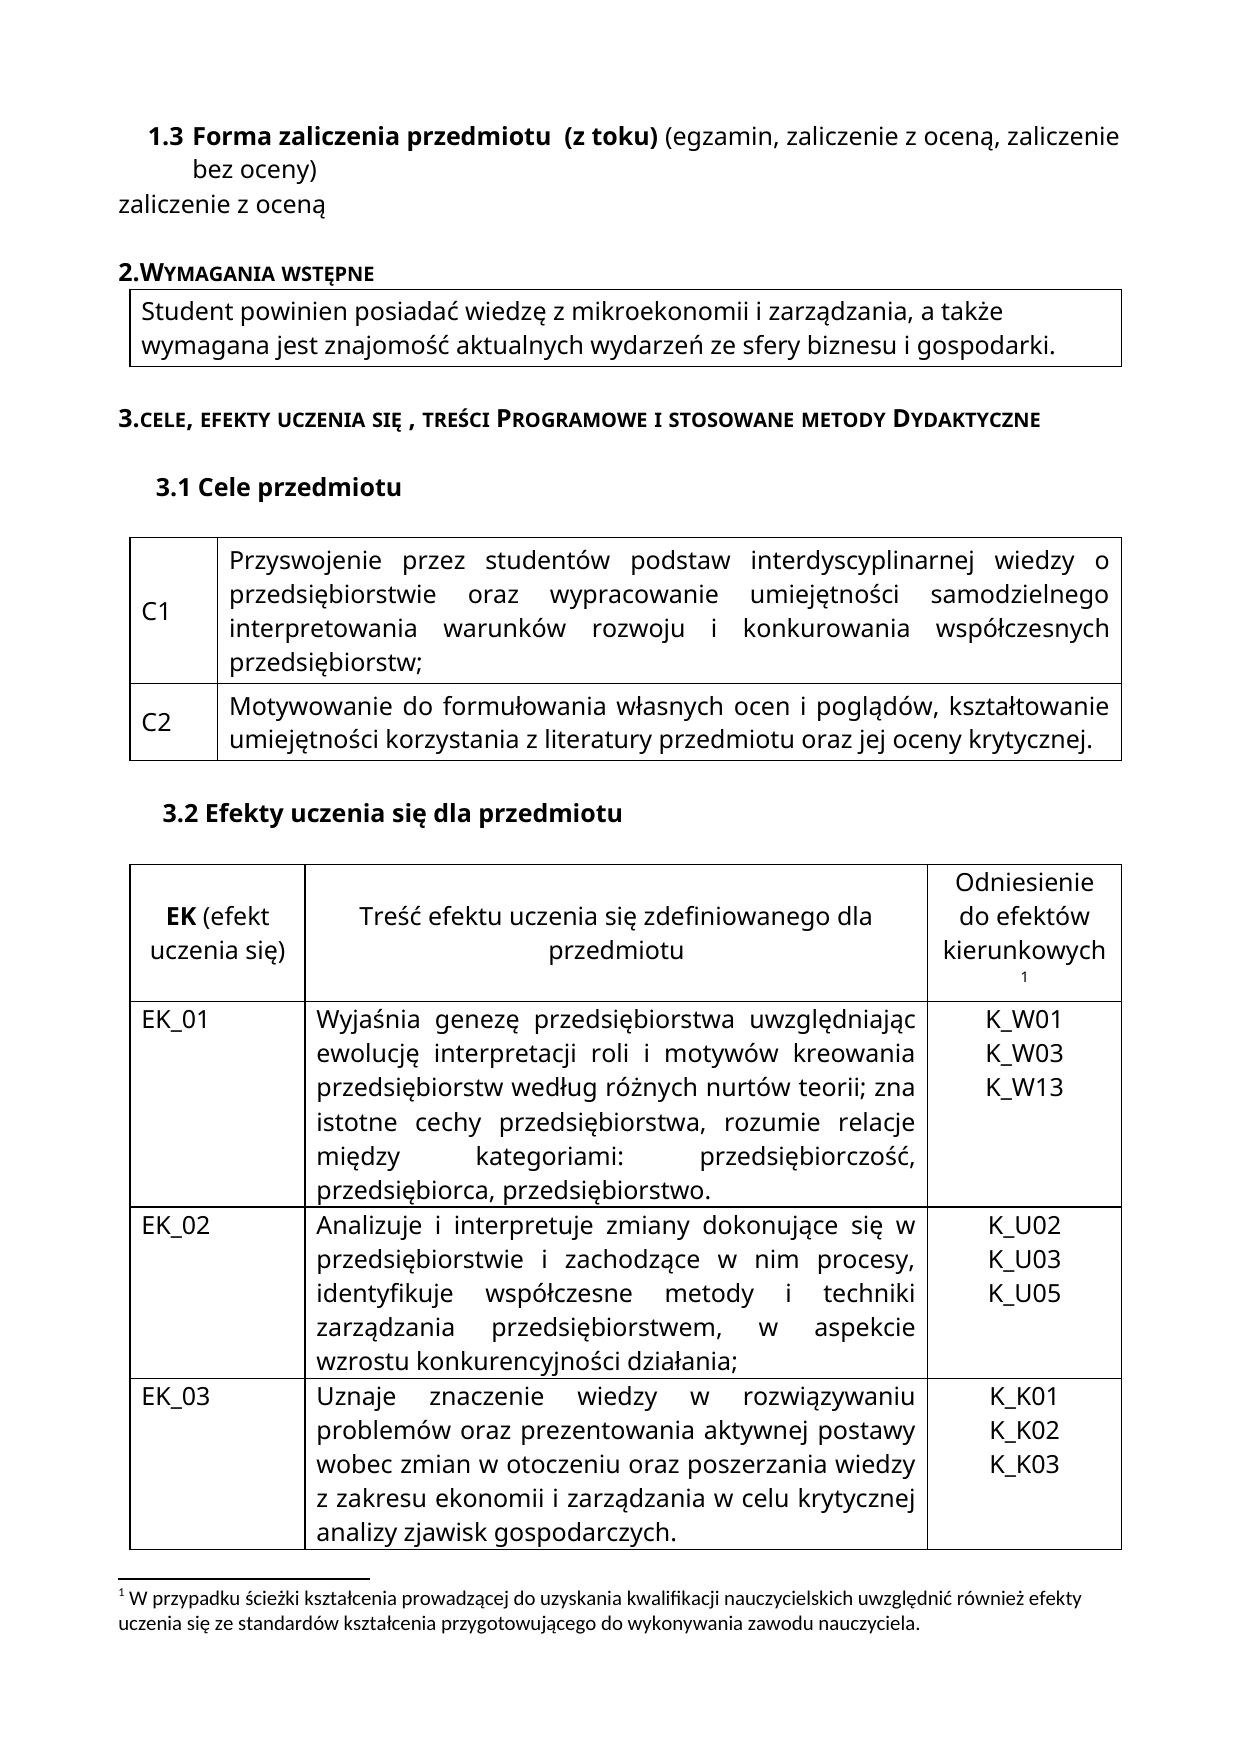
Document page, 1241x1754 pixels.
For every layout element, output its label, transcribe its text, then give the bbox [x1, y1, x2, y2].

text zaliczenie z oceną [118, 186, 1122, 220]
text 3.1 Cele przedmiotu [156, 469, 1122, 503]
table_cell Uznaje znaczenie wiedzy w rozwiązywaniu problemów oraz prezentowania aktywnej postawy wobec zmian w otoczeniu oraz poszerzania wiedzy z zakresu ekonomii i zarządzania w celu krytycznej analizy zjawisk gospodarczych. [306, 1379, 927, 1549]
table_header Odniesienie do efektów kierunkowych [928, 865, 1121, 1001]
table_cell K_K01 K_K02 K_K03 [928, 1379, 1121, 1549]
table_cell EK_03 [131, 1379, 304, 1549]
table_header Przyswojenie przez studentów podstaw interdyscyplinarnej wiedzy o przedsiębiorstwie oraz wypracowanie umiejętności samodzielnego interpretowania warunków rozwoju i konkurowania współczesnych przedsiębiorstw; [218, 538, 1121, 683]
text 1.3 Forma zaliczenia przedmiotu (z toku) (egzamin, zaliczenie z oceną, zaliczenie bez oceny) [148, 118, 1122, 186]
table_cell EK_01 [131, 1002, 304, 1206]
table_cell Analizuje i interpretuje zmiany dokonujące się w przedsiębiorstwie i zachodzące w nim procesy, identyfikuje współczesne metody i techniki zarządzania przedsiębiorstwem, w aspekcie wzrostu konkurencyjności działania; [306, 1208, 927, 1378]
table_cell K_U02 K_U03 K_U05 [928, 1208, 1121, 1378]
table_header Student powinien posiadać wiedzę z mikroekonomii i zarządzania, a także wymagana jest znajomość aktualnych wydarzeń ze sfery biznesu i gospodarki. [131, 290, 1121, 366]
text 3.2 Efekty uczenia się dla przedmiotu [162, 796, 1122, 829]
table_cell EK_02 [131, 1208, 304, 1378]
table_header C1 [131, 538, 217, 683]
table_cell K_W01 K_W03 K_W13 [928, 1002, 1121, 1206]
text 2.Wymagania wstępne [118, 254, 1122, 288]
text 3.cele, efekty uczenia się , treści Programowe i stosowane metody Dydaktyczne [118, 401, 1122, 435]
table_cell C2 [131, 684, 217, 760]
table_header EK (efekt uczenia się) [131, 865, 304, 1001]
table_cell Motywowanie do formułowania własnych ocen i poglądów, kształtowanie umiejętności korzystania z literatury przedmiotu oraz jej oceny krytycznej. [218, 684, 1121, 760]
table_cell Wyjaśnia genezę przedsiębiorstwa uwzględniając ewolucję interpretacji roli i motywów kreowania przedsiębiorstw według różnych nurtów teorii; zna istotne cechy przedsiębiorstwa, rozumie relacje między kategoriami: przedsiębiorczość, przedsiębiorca, przedsiębiorstwo. [306, 1002, 927, 1206]
table_header Treść efektu uczenia się zdefiniowanego dla przedmiotu [306, 865, 927, 1001]
